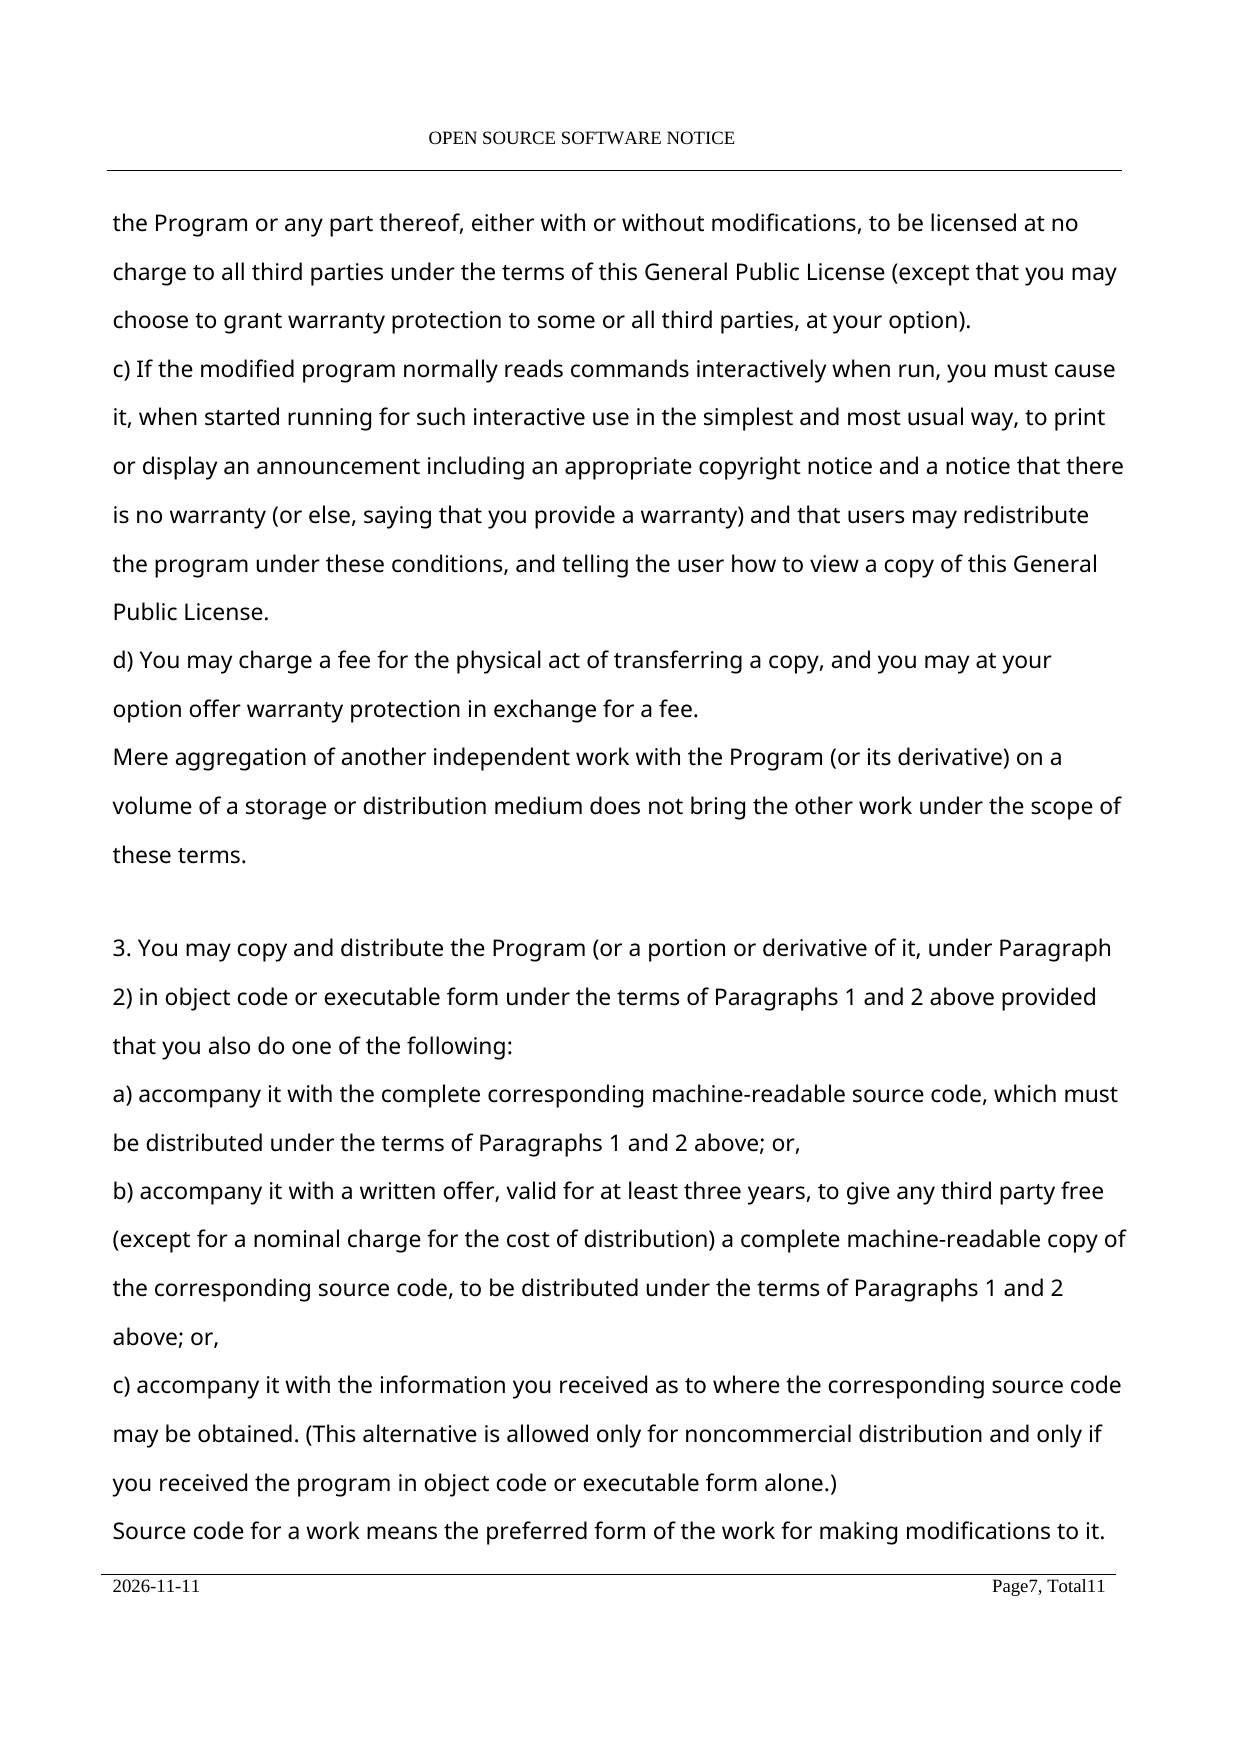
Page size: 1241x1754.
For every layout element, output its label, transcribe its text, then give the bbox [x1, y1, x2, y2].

text c) accompany it with the information you received as to where the corresponding source code may be obtained. (This alternative is allowed only for noncommercial distribution and only if you received the program in object code or executable form alone.) [112, 1368, 1128, 1498]
text 3. You may copy and distribute the Program (or a portion or derivative of it, under Paragraph 2) in object code or executable form under the terms of Paragraphs 1 and 2 above provided that you also do one of the following: [112, 931, 1128, 1061]
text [112, 206, 1128, 336]
text c) If the modified program normally reads commands interactively when run, you must cause it, when started running for such interactive use in the simplest and most usual way, to print or display an announcement including an appropriate copyright notice and a notice that there is no warranty (or else, saying that you provide a warranty) and that users may redistribute the program under these conditions, and telling the user how to view a copy of this General Public License. [112, 352, 1128, 628]
text b) accompany it with a written offer, valid for at least three years, to give any third party free (except for a nominal charge for the cost of distribution) a complete machine-readable copy of the corresponding source code, to be distributed under the terms of Paragraphs 1 and 2 above; or, [112, 1174, 1128, 1353]
text Mere aggregation of another independent work with the Program (or its derivative) on a volume of a storage or distribution medium does not bring the other work under the scope of these terms. [112, 741, 1128, 871]
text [112, 1514, 1128, 1546]
text a) accompany it with the complete corresponding machine-readable source code, which must be distributed under the terms of Paragraphs 1 and 2 above; or, [112, 1077, 1128, 1158]
text d) You may charge a fee for the physical act of transferring a copy, and you may at your option offer warranty protection in exchange for a fee. [112, 644, 1128, 725]
